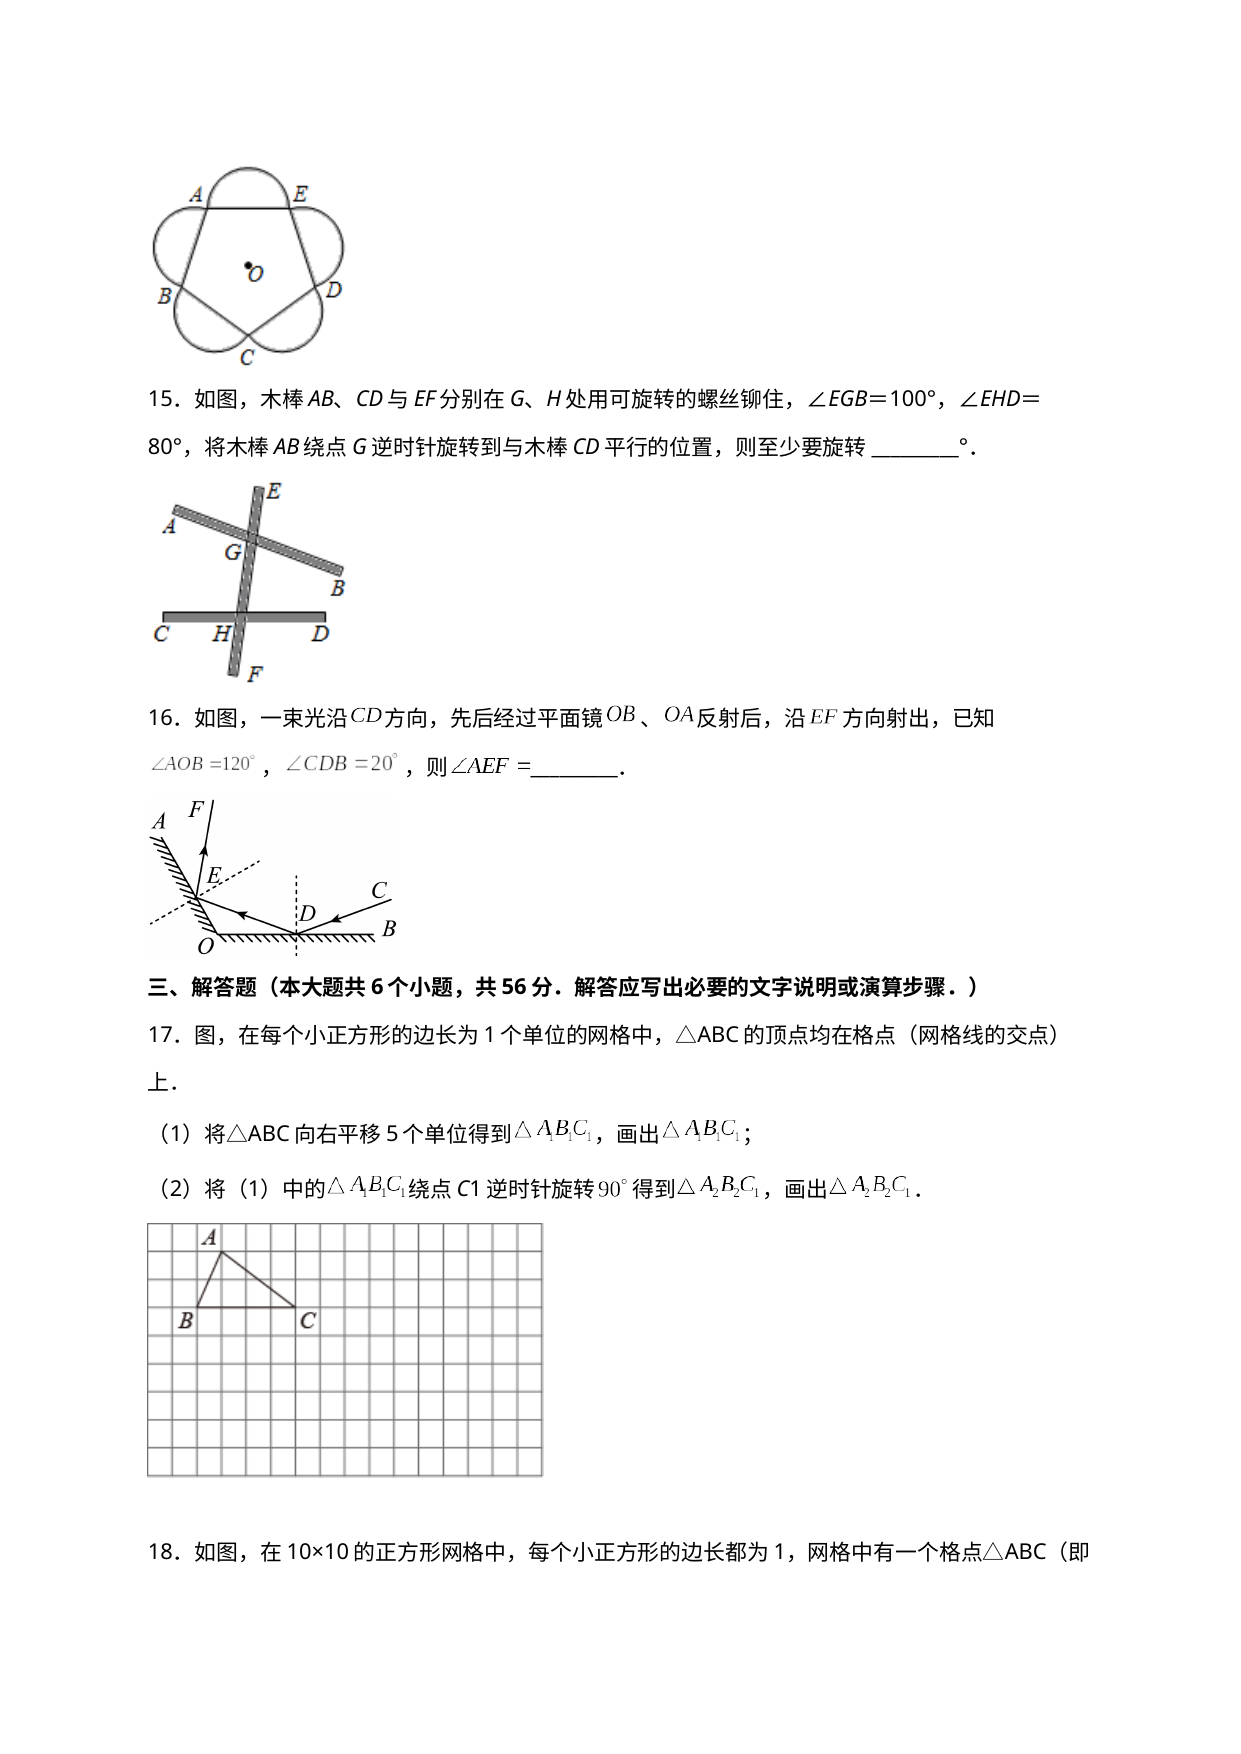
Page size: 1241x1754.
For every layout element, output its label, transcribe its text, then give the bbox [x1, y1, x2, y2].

text （1）将△ABC向右平移5个单位得到，画出； [148, 1113, 1093, 1152]
text （2）将（1）中的绕点C1逆时针旋转得到，画出． [148, 1168, 1093, 1208]
picture [147, 797, 398, 958]
text 三、解答题（本大题共6个小题，共56分．解答应写出必要的文字说明或演算步骤．） [148, 970, 1093, 1002]
picture [147, 477, 350, 687]
text 15．如图，木棒AB、CD与EF分别在G、H处用可旋转的螺丝铆住，∠EGB＝100°，∠EHD＝80°，将木棒AB绕点G逆时针旋转到与木棒CD平行的位置，则至少要旋转 _________°． [148, 382, 1093, 462]
picture [147, 1223, 544, 1478]
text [148, 1535, 1093, 1566]
picture [147, 161, 350, 370]
text 17．图，在每个小正方形的边长为1个单位的网格中，△ABC的顶点均在格点（网格线的交点）上． [148, 1018, 1093, 1097]
text 16．如图，一束光沿方向，先后经过平面镜、反射后，沿方向射出，已知，，则_________． [148, 700, 1093, 782]
